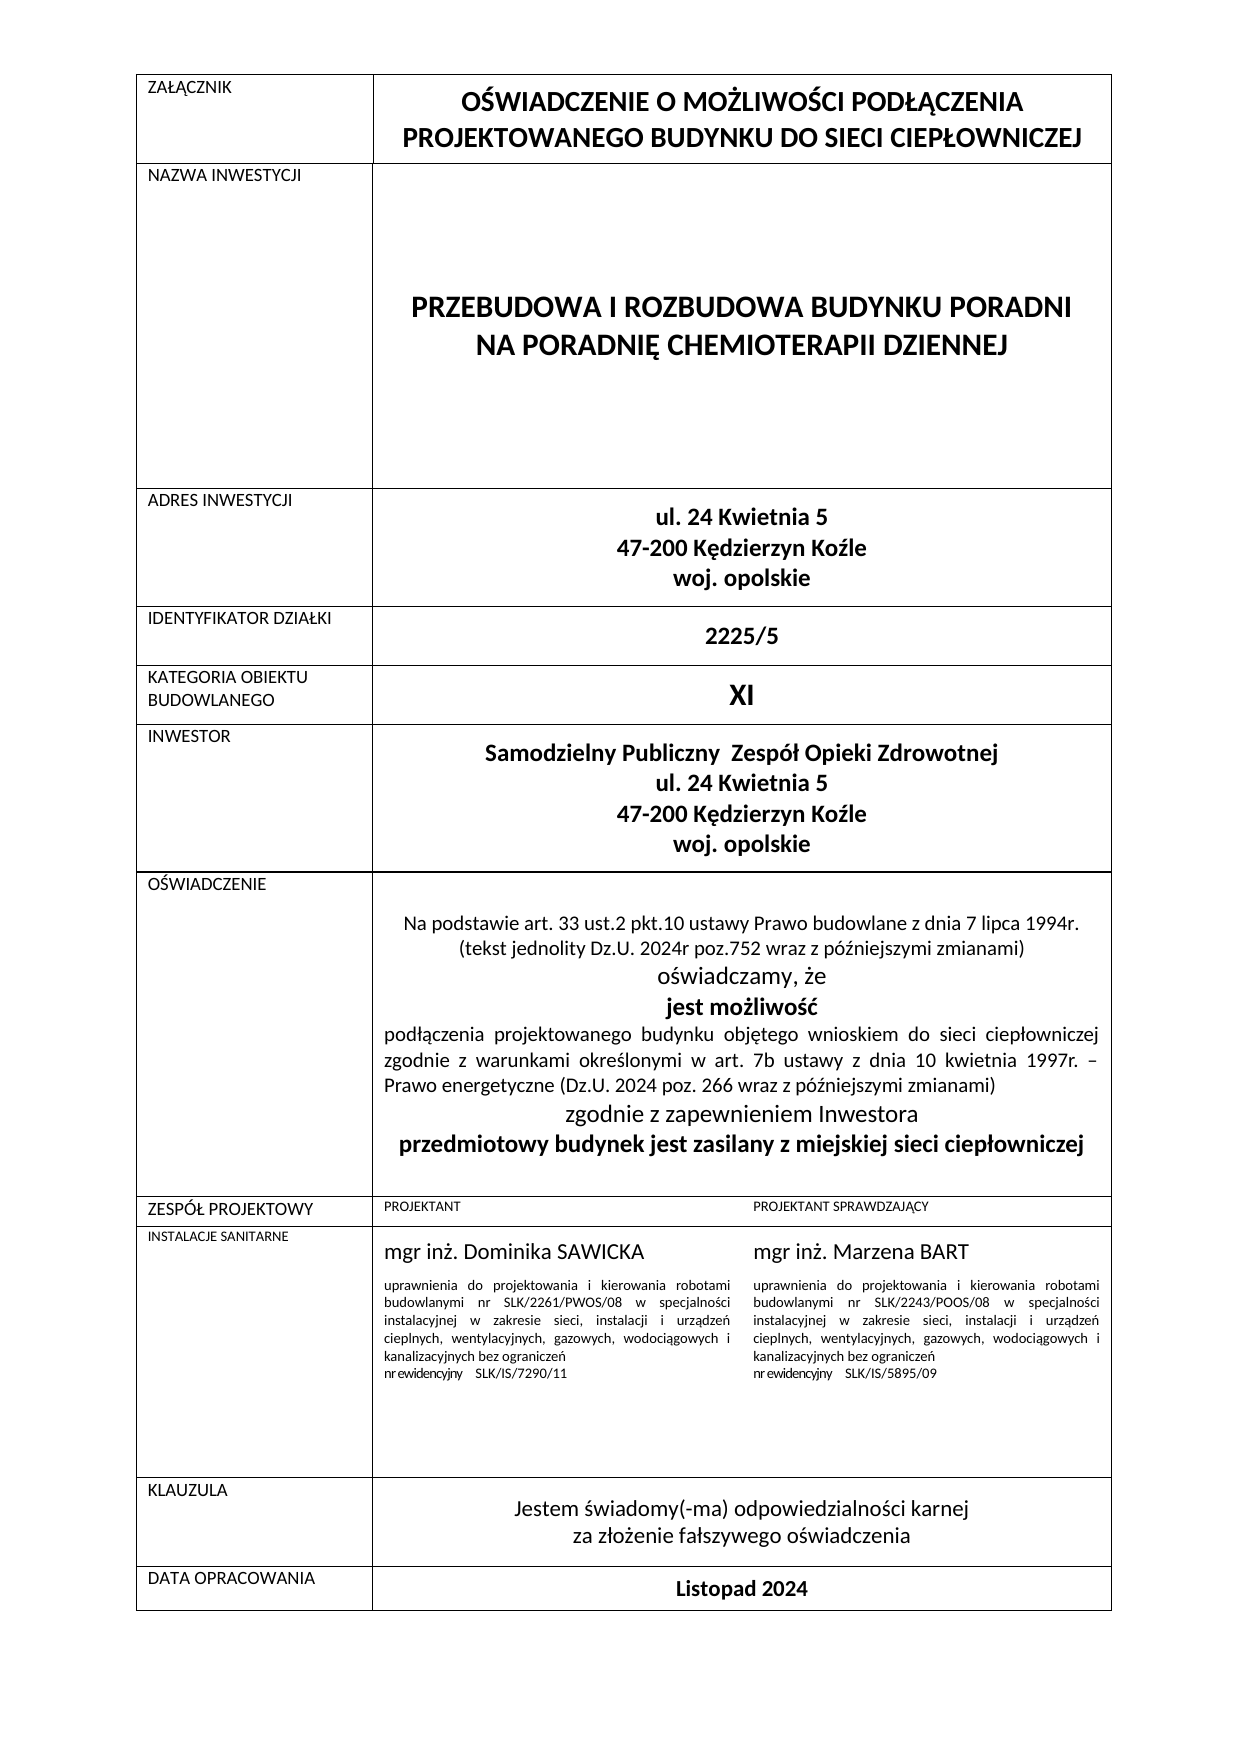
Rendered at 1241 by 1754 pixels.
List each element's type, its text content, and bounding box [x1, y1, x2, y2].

table_cell PROJEKTANT [373, 1197, 742, 1226]
table_cell IDENTYFIKATOR DZIAŁKI [137, 607, 372, 664]
table_cell Jestem świadomy(-ma) odpowiedzialności karnej za złożenie fałszywego oświadczenia [373, 1478, 1111, 1566]
table_cell 2225/5 [373, 607, 1111, 664]
table_cell Listopad 2024 [373, 1567, 1111, 1610]
table_cell INWESTOR [137, 725, 372, 871]
table_cell NAZWA INWESTYCJI [137, 164, 372, 487]
table_cell ZESPÓŁ PROJEKTOWY [137, 1197, 372, 1226]
table_cell ul. 24 Kwietnia 5 47-200 Kędzierzyn Koźle woj. opolskie [373, 489, 1111, 606]
table_cell Na podstawie art. 33 ust.2 pkt.10 ustawy Prawo budowlane z dnia 7 lipca 1994r. (tekst jednolity Dz.U. 2024r poz.752 wraz z późniejszymi zmianami) oświadczamy, że jest możliwość podłączenia projektowanego budynku objętego wnioskiem do sieci ciepłowniczej zgodnie z warunkami określonymi w art. 7b ustawy z dnia 10 kwietnia 1997r. – Prawo energetyczne (Dz.U. 2024 poz. 266 wraz z późniejszymi zmianami) zgodnie z zapewnieniem Inwestora przedmiotowy budynek jest zasilany z miejskiej sieci ciepłowniczej [373, 873, 1111, 1196]
table_cell mgr inż. Dominika SAWICKA uprawnienia do projektowania i kierowania robotami budowlanymi nr SLK/2261/PWOS/08 w specjalności instalacyjnej w zakresie sieci, instalacji i urządzeń cieplnych, wentylacyjnych, gazowych, wodociągowych i kanalizacyjnych bez ograniczeń nr ewidencyjny SLK/IS/7290/11 [373, 1227, 742, 1477]
table_cell XI [373, 666, 1111, 724]
table_cell KATEGORIA OBIEKTU BUDOWLANEGO [137, 666, 372, 724]
table_cell ZAŁĄCZNIK [137, 75, 373, 162]
table_cell OŚWIADCZENIE [137, 873, 372, 1196]
table_cell DATA OPRACOWANIA [137, 1567, 372, 1610]
table_cell PRZEBUDOWA I ROZBUDOWA BUDYNKU PORADNI NA PORADNIĘ CHEMIOTERAPII DZIENNEJ [373, 164, 1111, 487]
table_cell OŚWIADCZENIE O MOŻLIWOŚCI PODŁĄCZENIA PROJEKTOWANEGO BUDYNKU DO SIECI CIEPŁOWNICZEJ [374, 75, 1111, 162]
table_cell KLAUZULA [137, 1478, 372, 1566]
table_cell PROJEKTANT SPRAWDZAJĄCY [742, 1197, 1111, 1226]
table_cell Samodzielny Publiczny Zespół Opieki Zdrowotnej ul. 24 Kwietnia 5 47-200 Kędzierzyn Koźle woj. opolskie [373, 725, 1111, 871]
table_cell INSTALACJE SANITARNE [137, 1227, 372, 1477]
table_cell ADRES INWESTYCJI [137, 489, 372, 606]
table_cell mgr inż. Marzena BART uprawnienia do projektowania i kierowania robotami budowlanymi nr SLK/2243/POOS/08 w specjalności instalacyjnej w zakresie sieci, instalacji i urządzeń cieplnych, wentylacyjnych, gazowych, wodociągowych i kanalizacyjnych bez ograniczeń nr ewidencyjny SLK/IS/5895/09 [742, 1227, 1111, 1477]
